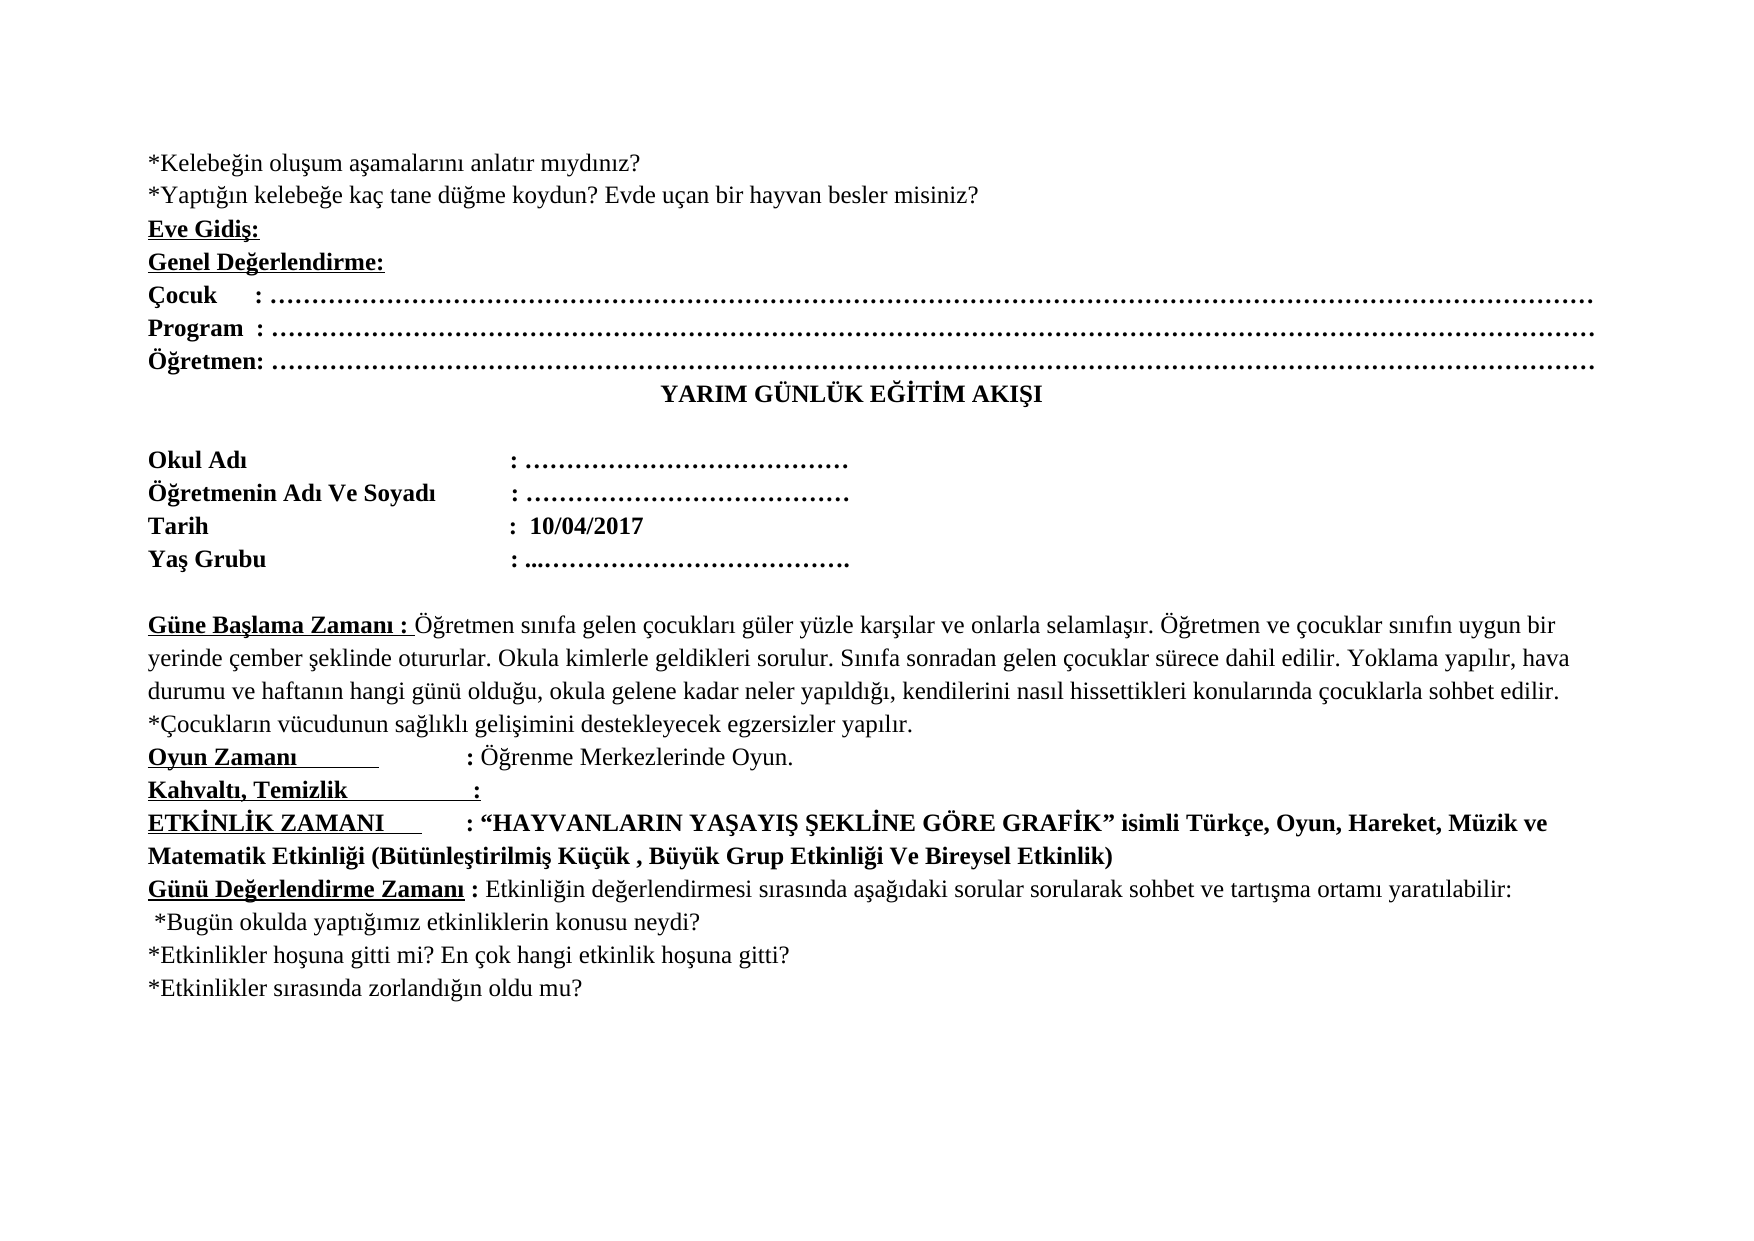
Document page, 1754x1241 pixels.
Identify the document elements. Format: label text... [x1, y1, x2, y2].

list *Çocukların vücudunun sağlıklı gelişimini destekleyecek egzersizler yapılır. [148, 709, 1606, 738]
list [148, 148, 1606, 374]
list Oyun Zamanı : Öğrenme Merkezlerinde Oyun. Kahvaltı, Temizlik : ETKİNLİK ZAMANI : “HAYVANLARIN YAŞAYIŞ ŞEKLİNE GÖRE GRAFİK” isimli Türkçe, Oyun, Hareket, Müzik ve Matematik Etkinliği (Bütünleştirilmiş Küçük , Büyük Grup Etkinliği Ve Bireysel Etkinlik) [148, 742, 1606, 870]
list YARIM GÜNLÜK EĞİTİM AKIŞI Okul Adı : ………………………………… Öğretmenin Adı Ve Soyadı : ………………………………… Tarih : 10/04/2017 Yaş Grubu : ...………………………………. Güne Başlama Zamanı : Öğretmen sınıfa gelen çocukları güler yüzle karşılar ve onlarla selamlaşır. Öğretmen ve çocuklar sınıfın uygun bir yerinde çember şeklinde otururlar. Okula kimlerle geldikleri sorulur. Sınıfa sonradan gelen çocuklar sürece dahil edilir. Yoklama yapılır, hava durumu ve haftanın hangi günü olduğu, okula gelene kadar neler yapıldığı, kendilerini nasıl hissettikleri konularında çocuklarla sohbet edilir. [148, 379, 1606, 705]
list Günü Değerlendirme Zamanı : Etkinliğin değerlendirmesi sırasında aşağıdaki sorular sorularak sohbet ve tartışma ortamı yaratılabilir: *Bugün okulda yaptığımız etkinliklerin konusu neydi? *Etkinlikler hoşuna gitti mi? En çok hangi etkinlik hoşuna gitti? *Etkinlikler sırasında zorlandığın oldu mu? [148, 874, 1606, 1002]
